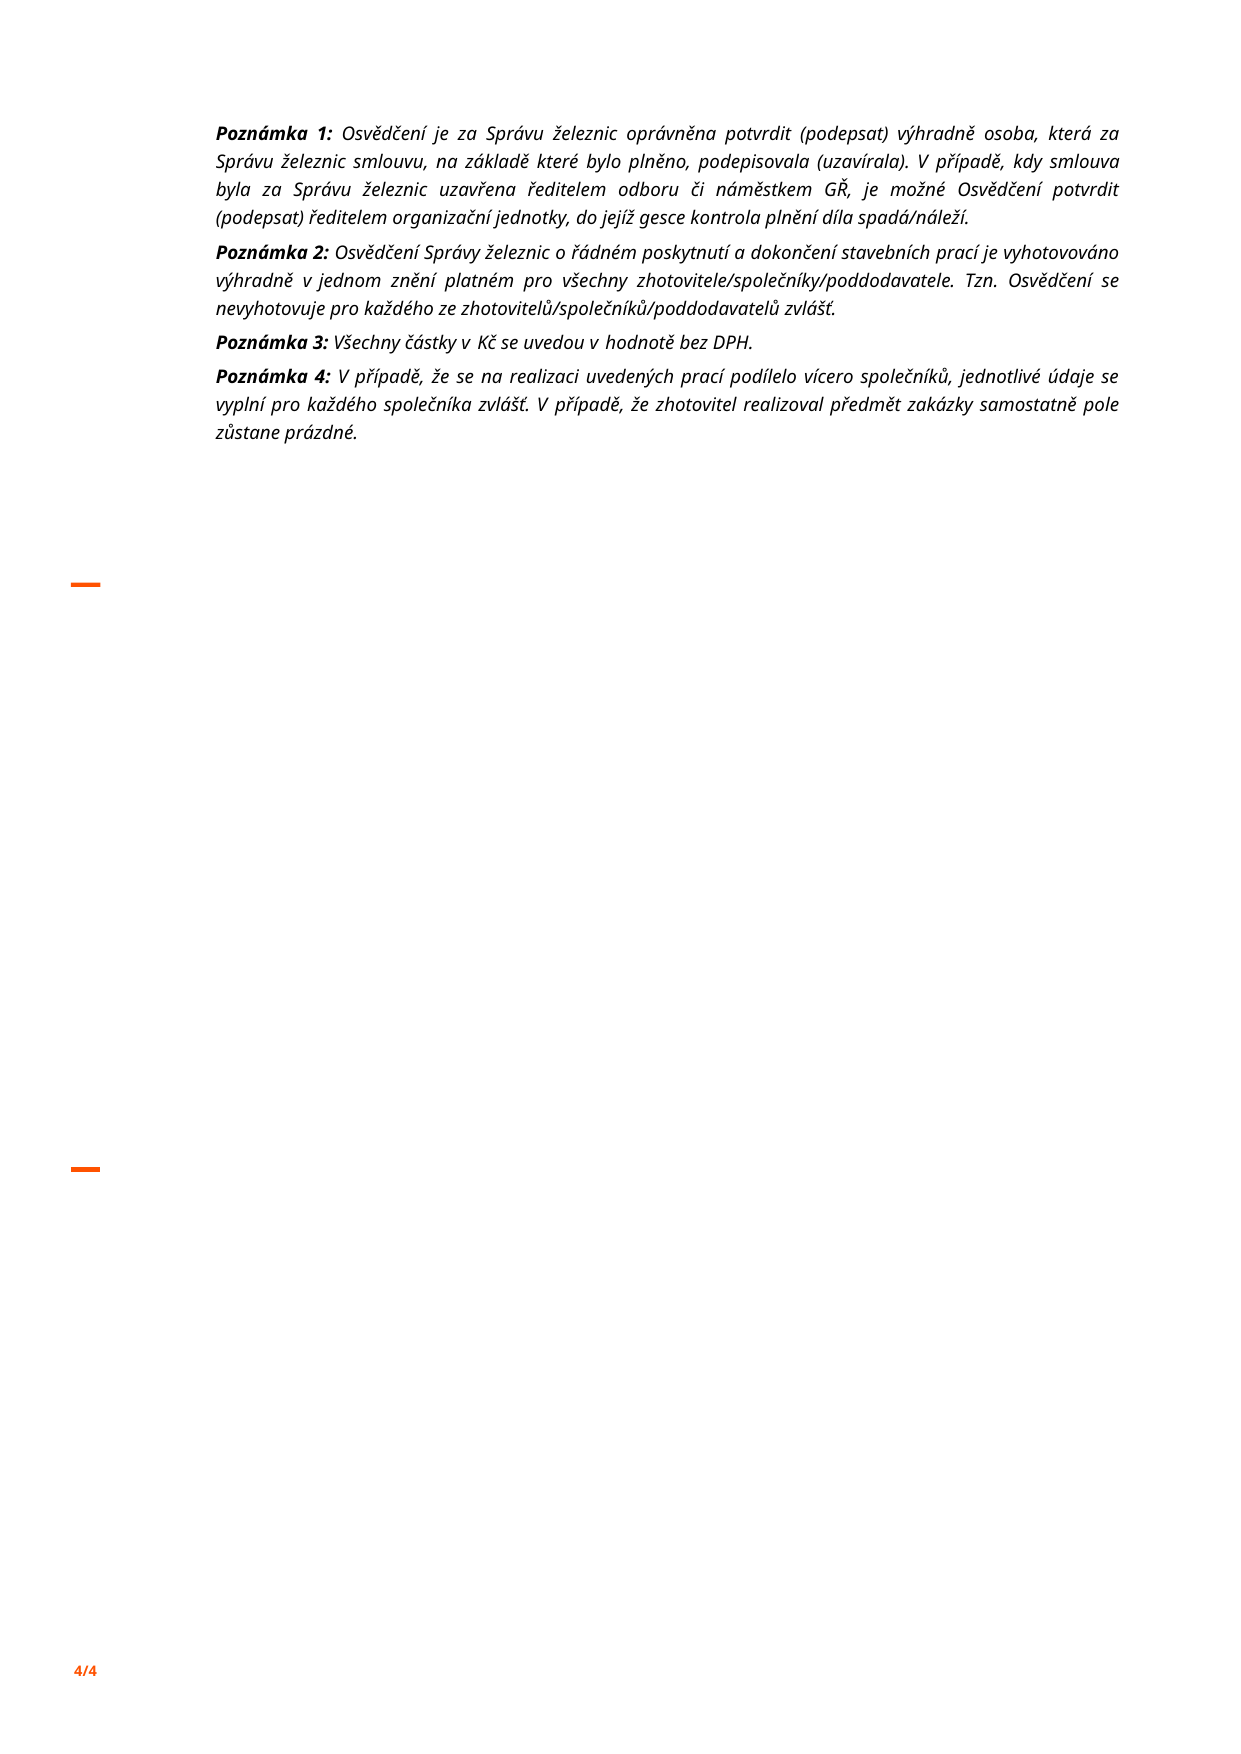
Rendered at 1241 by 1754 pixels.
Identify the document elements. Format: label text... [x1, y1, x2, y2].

text Poznámka 1: Osvědčení je za Správu železnic oprávněna potvrdit (podepsat) výhradně osoba, která za Správu železnic smlouvu, na základě které bylo plněno, podepisovala (uzavírala). V případě, kdy smlouva byla za Správu železnic uzavřena ředitelem odboru či náměstkem GŘ, je možné Osvědčení potvrdit (podepsat) ředitelem organizační jednotky, do jejíž gesce kontrola plnění díla spadá/náleží. [216, 121, 1122, 230]
text Poznámka 3: Všechny částky v Kč se uvedou v hodnotě bez DPH. [216, 329, 1122, 355]
text Poznámka 2: Osvědčení Správy železnic o řádném poskytnutí a dokončení stavebních prací je vyhotovováno výhradně v jednom znění platném pro všechny zhotovitele/společníky/poddodavatele. Tzn. Osvědčení se nevyhotovuje pro každého ze zhotovitelů/společníků/poddodavatelů zvlášť. [216, 239, 1122, 321]
text Poznámka 4: V případě, že se na realizaci uvedených prací podílelo vícero společníků, jednotlivé údaje se vyplní pro každého společníka zvlášť. V případě, že zhotovitel realizoval předmět zakázky samostatně pole zůstane prázdné. [216, 363, 1122, 445]
